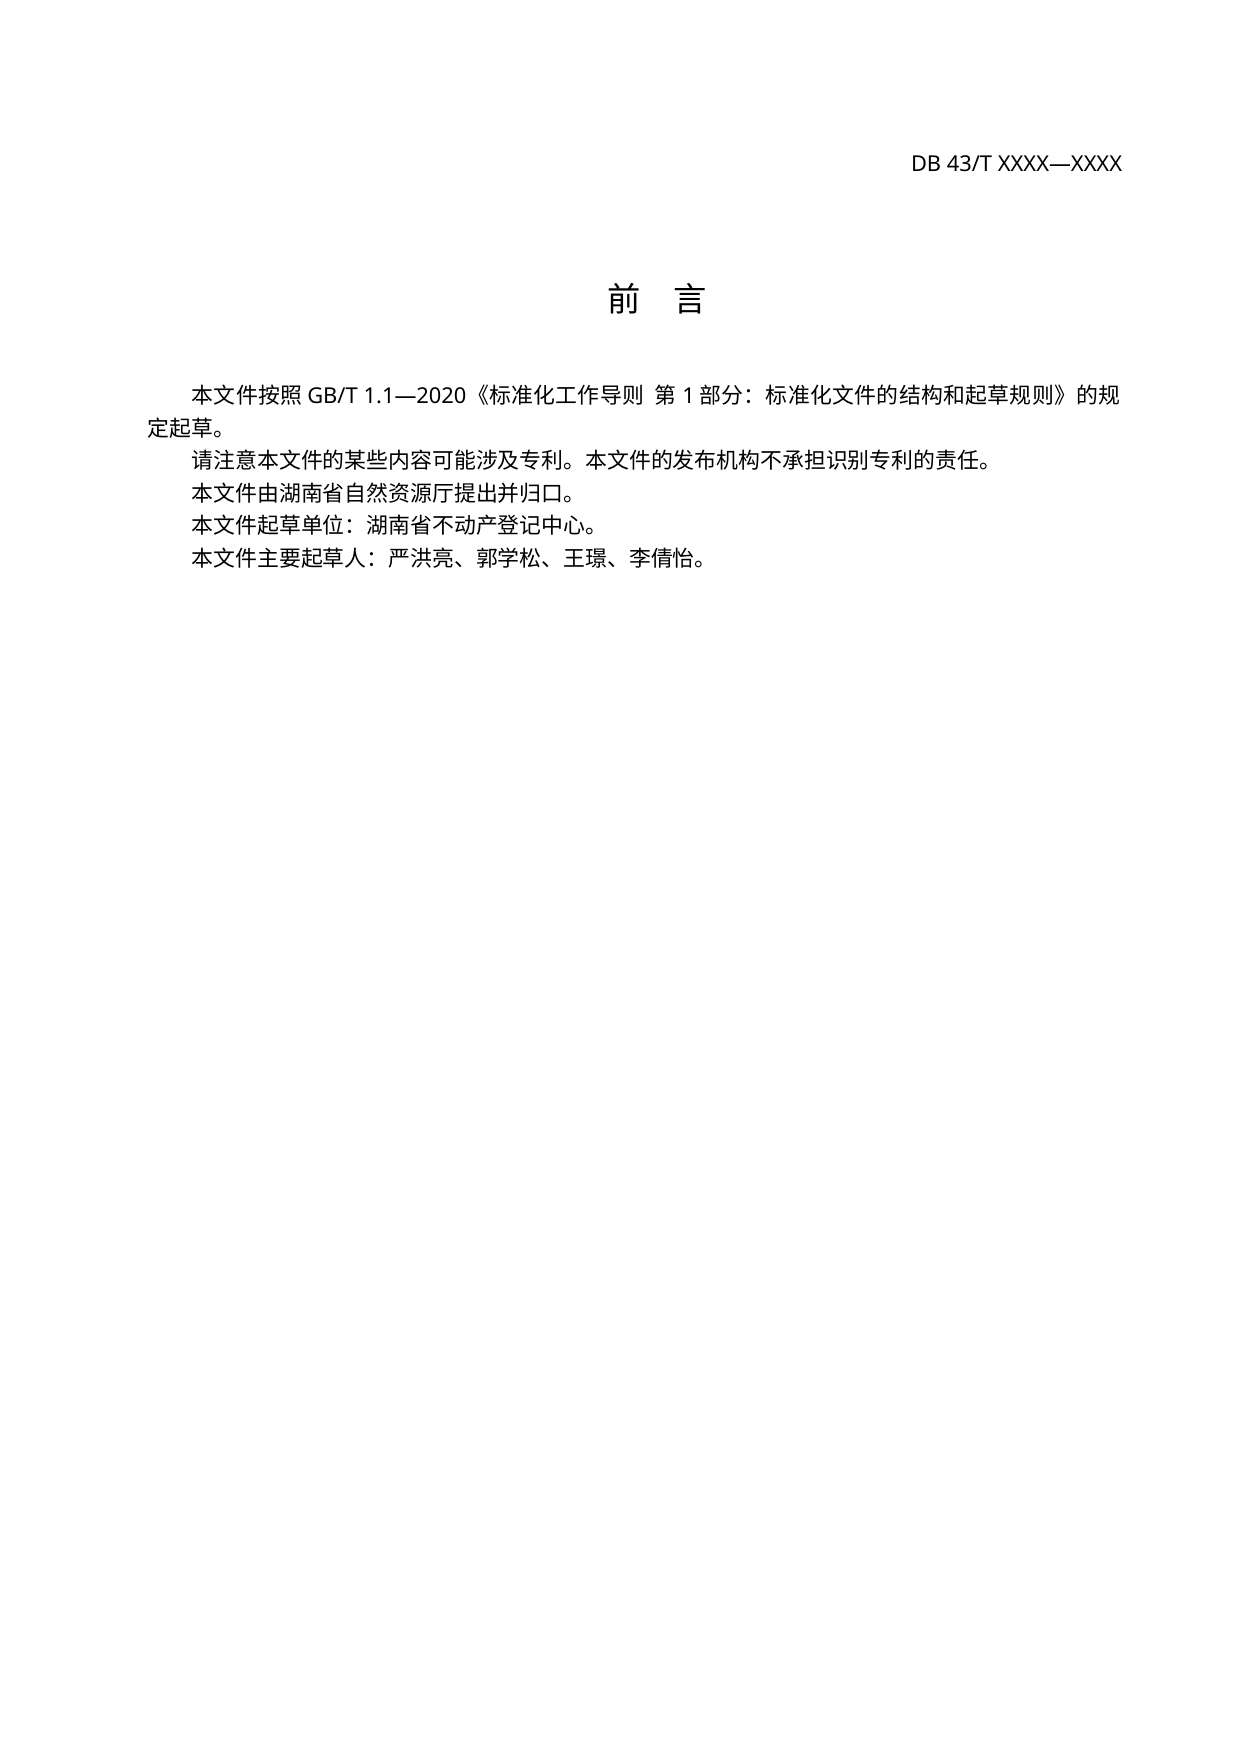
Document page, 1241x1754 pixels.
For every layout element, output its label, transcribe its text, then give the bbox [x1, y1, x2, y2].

text 本文件由湖南省自然资源厅提出并归口。 [148, 476, 1122, 508]
text 请注意本文件的某些内容可能涉及专利。本文件的发布机构不承担识别专利的责任。 [148, 443, 1122, 476]
text 前言 [148, 264, 1122, 329]
text 本文件主要起草人：严洪亮、郭学松、王璟、李倩怡。 [148, 541, 1122, 573]
text 本文件起草单位：湖南省不动产登记中心。 [148, 508, 1122, 541]
text 本文件按照GB/T 1.1—2020《标准化工作导则 第1部分：标准化文件的结构和起草规则》的规定起草。 [148, 378, 1122, 443]
